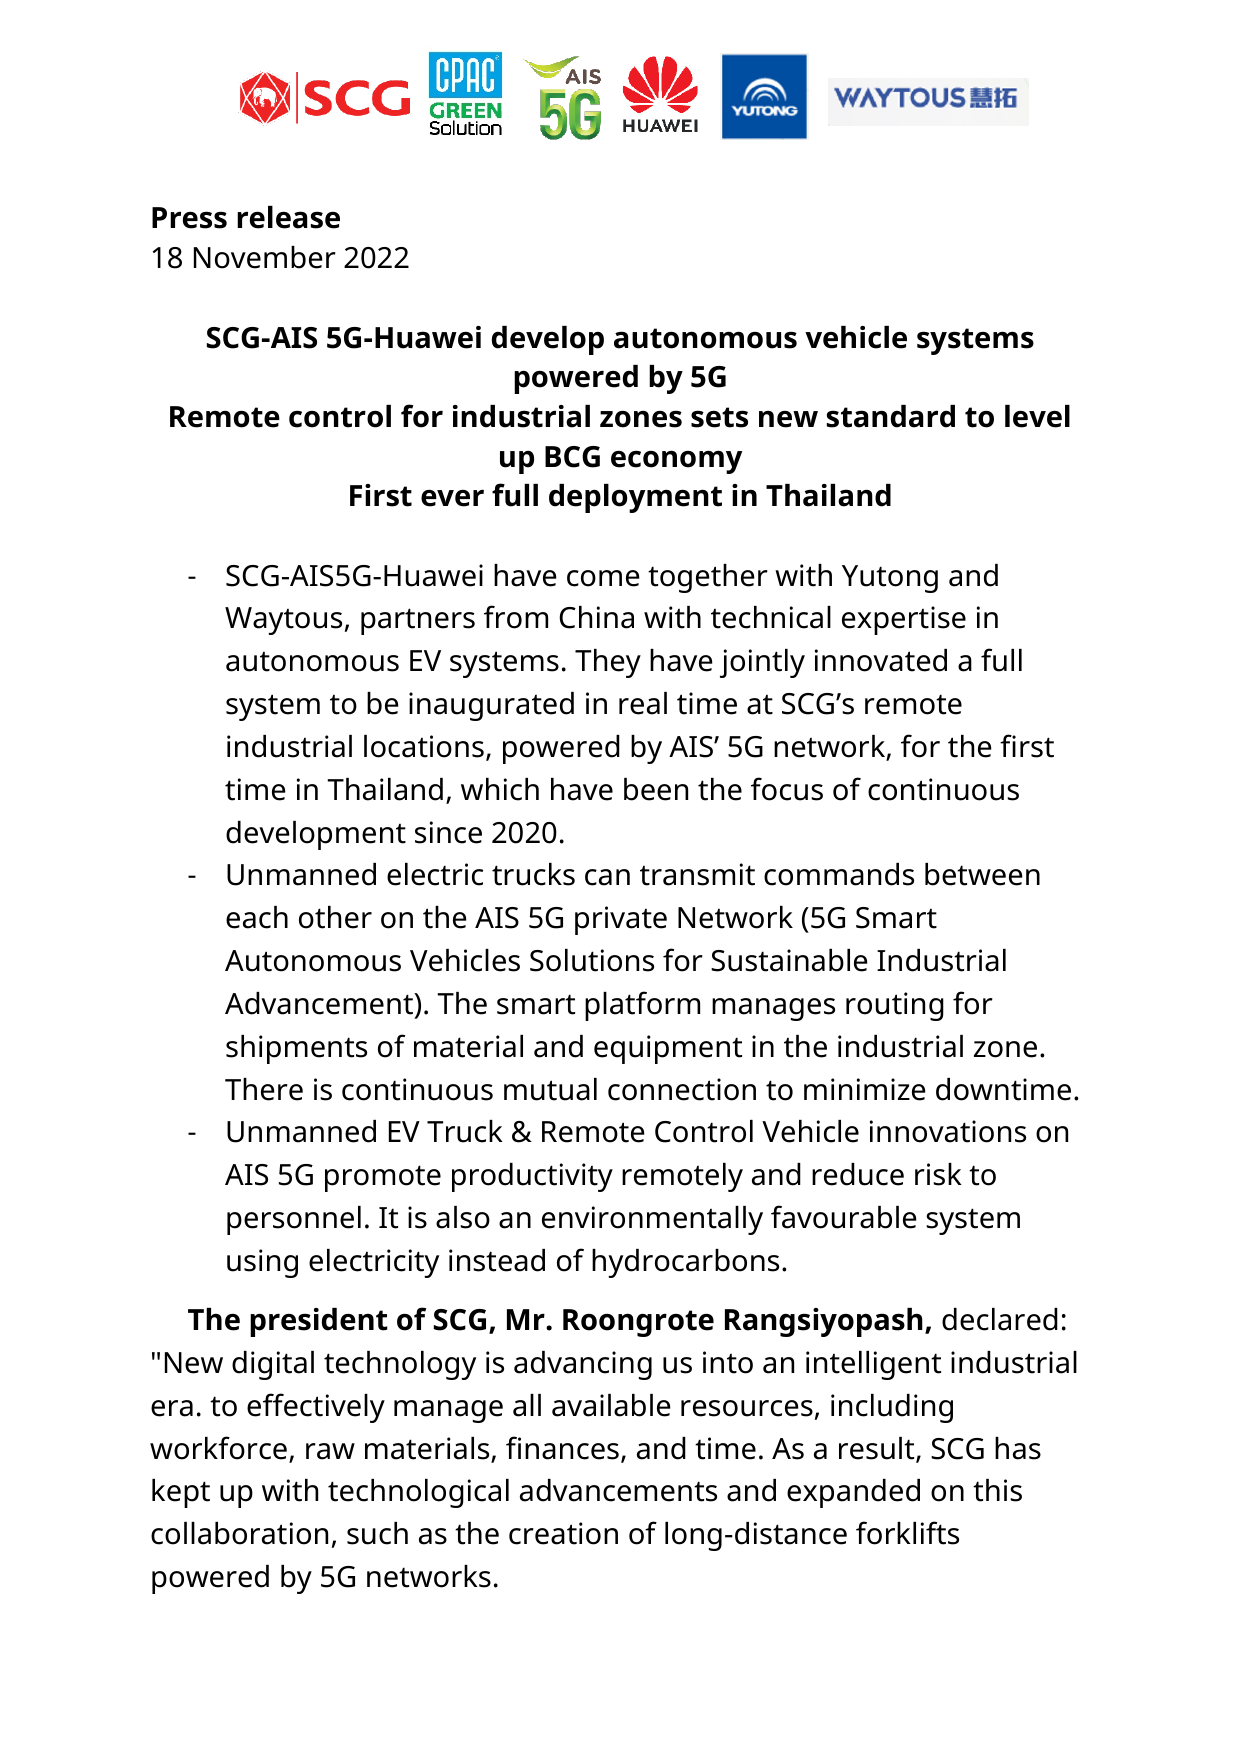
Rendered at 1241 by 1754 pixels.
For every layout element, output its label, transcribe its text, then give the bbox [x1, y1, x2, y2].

picture [421, 41, 706, 141]
list Unmanned electric trucks can transmit commands between each other on the AIS 5G private Network (5G Smart Autonomous Vehicles Solutions for Sustainable Industrial Advancement). The smart platform manages routing for shipments of material and equipment in the industrial zone. There is continuous mutual connection to minimize downtime. [187, 855, 1090, 1108]
picture [720, 53, 809, 140]
text Press release [150, 198, 1090, 237]
text SCG-AIS 5G-Huawei develop autonomous vehicle systems powered by 5G [150, 317, 1090, 396]
picture [238, 69, 410, 126]
text Remote control for industrial zones sets new standard to level up BCG economy [150, 396, 1090, 476]
list Unmanned EV Truck & Remote Control Vehicle innovations on AIS 5G promote productivity remotely and reduce risk to personnel. It is also an environmentally favourable system using electricity instead of hydrocarbons. [187, 1112, 1090, 1280]
picture [828, 78, 1029, 126]
list SCG-AIS5G-Huawei have come together with Yutong and Waytous, partners from China with technical expertise in autonomous EV systems. They have jointly innovated a full system to be inaugurated in real time at SCG’s remote industrial locations, powered by AIS’ 5G network, for the first time in Thailand, which have been the focus of continuous development since 2020. [187, 555, 1090, 852]
text 18 November 2022 [150, 237, 1090, 277]
text First ever full deployment in Thailand [150, 476, 1090, 515]
text The president of SCG, Mr. Roongrote Rangsiyopash, declared: "New digital technology is advancing us into an intelligent industrial era. to effectively manage all available resources, including workforce, raw materials, finances, and time. As a result, SCG has kept up with technological advancements and expanded on this collaboration, such as the creation of long-distance forklifts powered by 5G networks. [150, 1299, 1090, 1596]
